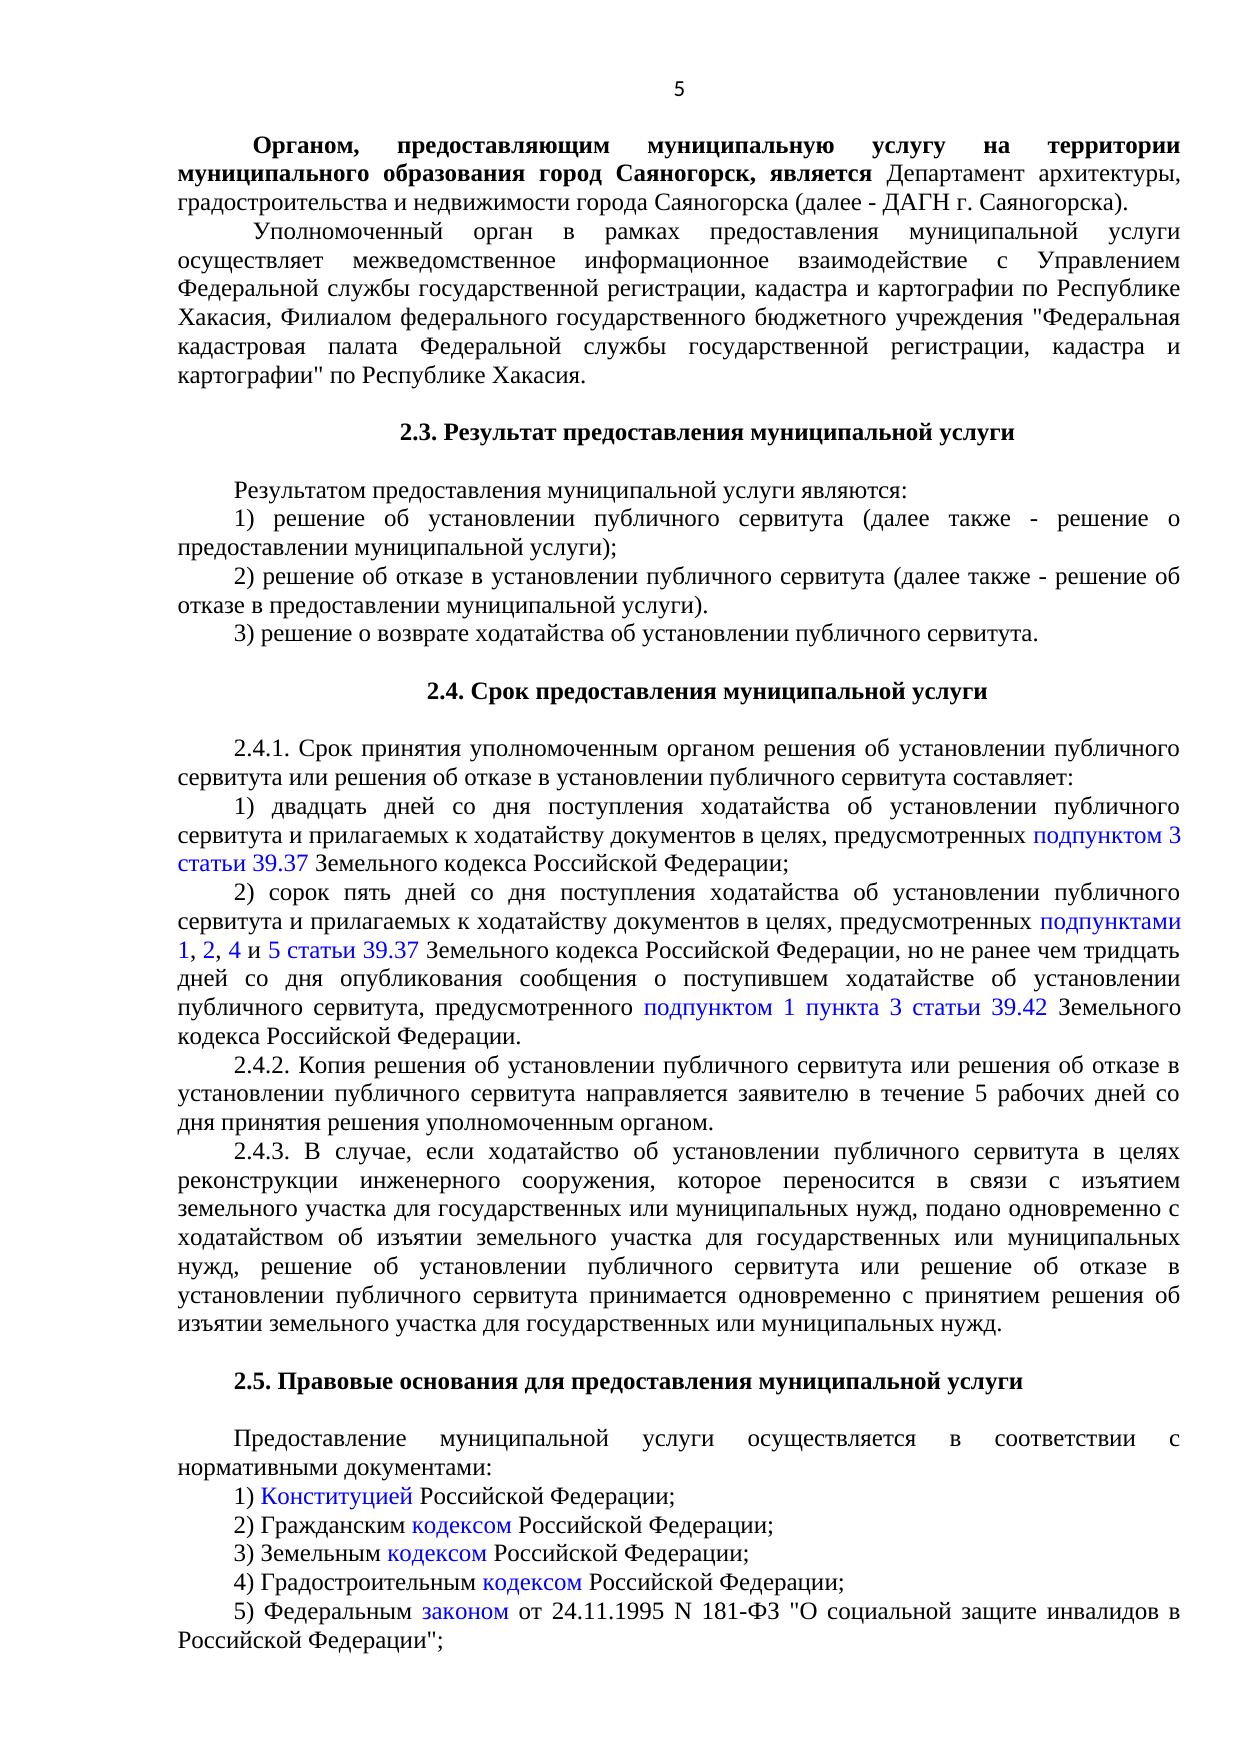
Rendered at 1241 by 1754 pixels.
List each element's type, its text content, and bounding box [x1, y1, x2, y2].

text 2) Гражданским кодексом Российской Федерации; [177, 1510, 1181, 1538]
text 2) решение об отказе в установлении публичного сервитута (далее также - решение об отказе в предоставлении муниципальной услуги). [177, 561, 1181, 618]
title 2.3. Результат предоставления муниципальной услуги [177, 417, 1181, 446]
text 2) сорок пять дней со дня поступления ходатайства об установлении публичного сервитута и прилагаемых к ходатайству документов в целях, предусмотренных подпунктами 1, 2, 4 и 5 статьи 39.37 Земельного кодекса Российской Федерации, но не ранее чем тридцать дней со дня опубликования сообщения о поступившем ходатайстве об установлении публичного сервитута, предусмотренного подпунктом 1 пункта 3 статьи 39.42 Земельного кодекса Российской Федерации. [177, 877, 1181, 1050]
text Результатом предоставления муниципальной услуги являются: [177, 475, 1181, 503]
text 1) решение об установлении публичного сервитута (далее также - решение о предоставлении муниципальной услуги); [177, 503, 1181, 561]
text 2.4.1. Срок принятия уполномоченным органом решения об установлении публичного сервитута или решения об отказе в установлении публичного сервитута составляет: [177, 733, 1181, 791]
text 1) двадцать дней со дня поступления ходатайства об установлении публичного сервитута и прилагаемых к ходатайству документов в целях, предусмотренных подпунктом 3 статьи 39.37 Земельного кодекса Российской Федерации; [177, 791, 1181, 877]
text 2.4.3. В случае, если ходатайство об установлении публичного сервитута в целях реконструкции инженерного сооружения, которое переносится в связи с изъятием земельного участка для государственных или муниципальных нужд, подано одновременно с ходатайством об изъятии земельного участка для государственных или муниципальных нужд, решение об установлении публичного сервитута или решение об отказе в установлении публичного сервитута принимается одновременно с принятием решения об изъятии земельного участка для государственных или муниципальных нужд. [177, 1136, 1181, 1337]
text 1) Конституцией Российской Федерации; [177, 1481, 1181, 1510]
title Органом, предоставляющим муниципальную услугу на территории муниципального образования город Саяногорск, является Департамент архитектуры, градостроительства и недвижимости города Саяногорска (далее - ДАГН г. Саяногорска). [177, 130, 1181, 216]
title 2.5. Правовые основания для предоставления муниципальной услуги [177, 1366, 1181, 1395]
text 3) решение о возврате ходатайства об установлении публичного сервитута. [177, 618, 1181, 647]
title 2.4. Срок предоставления муниципальной услуги [177, 676, 1181, 705]
text Уполномоченный орган в рамках предоставления муниципальной услуги осуществляет межведомственное информационное взаимодействие с Управлением Федеральной службы государственной регистрации, кадастра и картографии по Республике Хакасия, Филиалом федерального государственного бюджетного учреждения "Федеральная кадастровая палата Федеральной службы государственной регистрации, кадастра и картографии" по Республике Хакасия. [177, 216, 1181, 388]
text 2.4.2. Копия решения об установлении публичного сервитута или решения об отказе в установлении публичного сервитута направляется заявителю в течение 5 рабочих дней со дня принятия решения уполномоченным органом. [177, 1050, 1181, 1136]
text 4) Градостроительным кодексом Российской Федерации; [177, 1567, 1181, 1596]
text Предоставление муниципальной услуги осуществляется в соответствии с нормативными документами: [177, 1423, 1181, 1481]
text 5) Федеральным законом от 24.11.1995 N 181-ФЗ "О социальной защите инвалидов в Российской Федерации"; [177, 1596, 1181, 1653]
text 3) Земельным кодексом Российской Федерации; [177, 1538, 1181, 1567]
